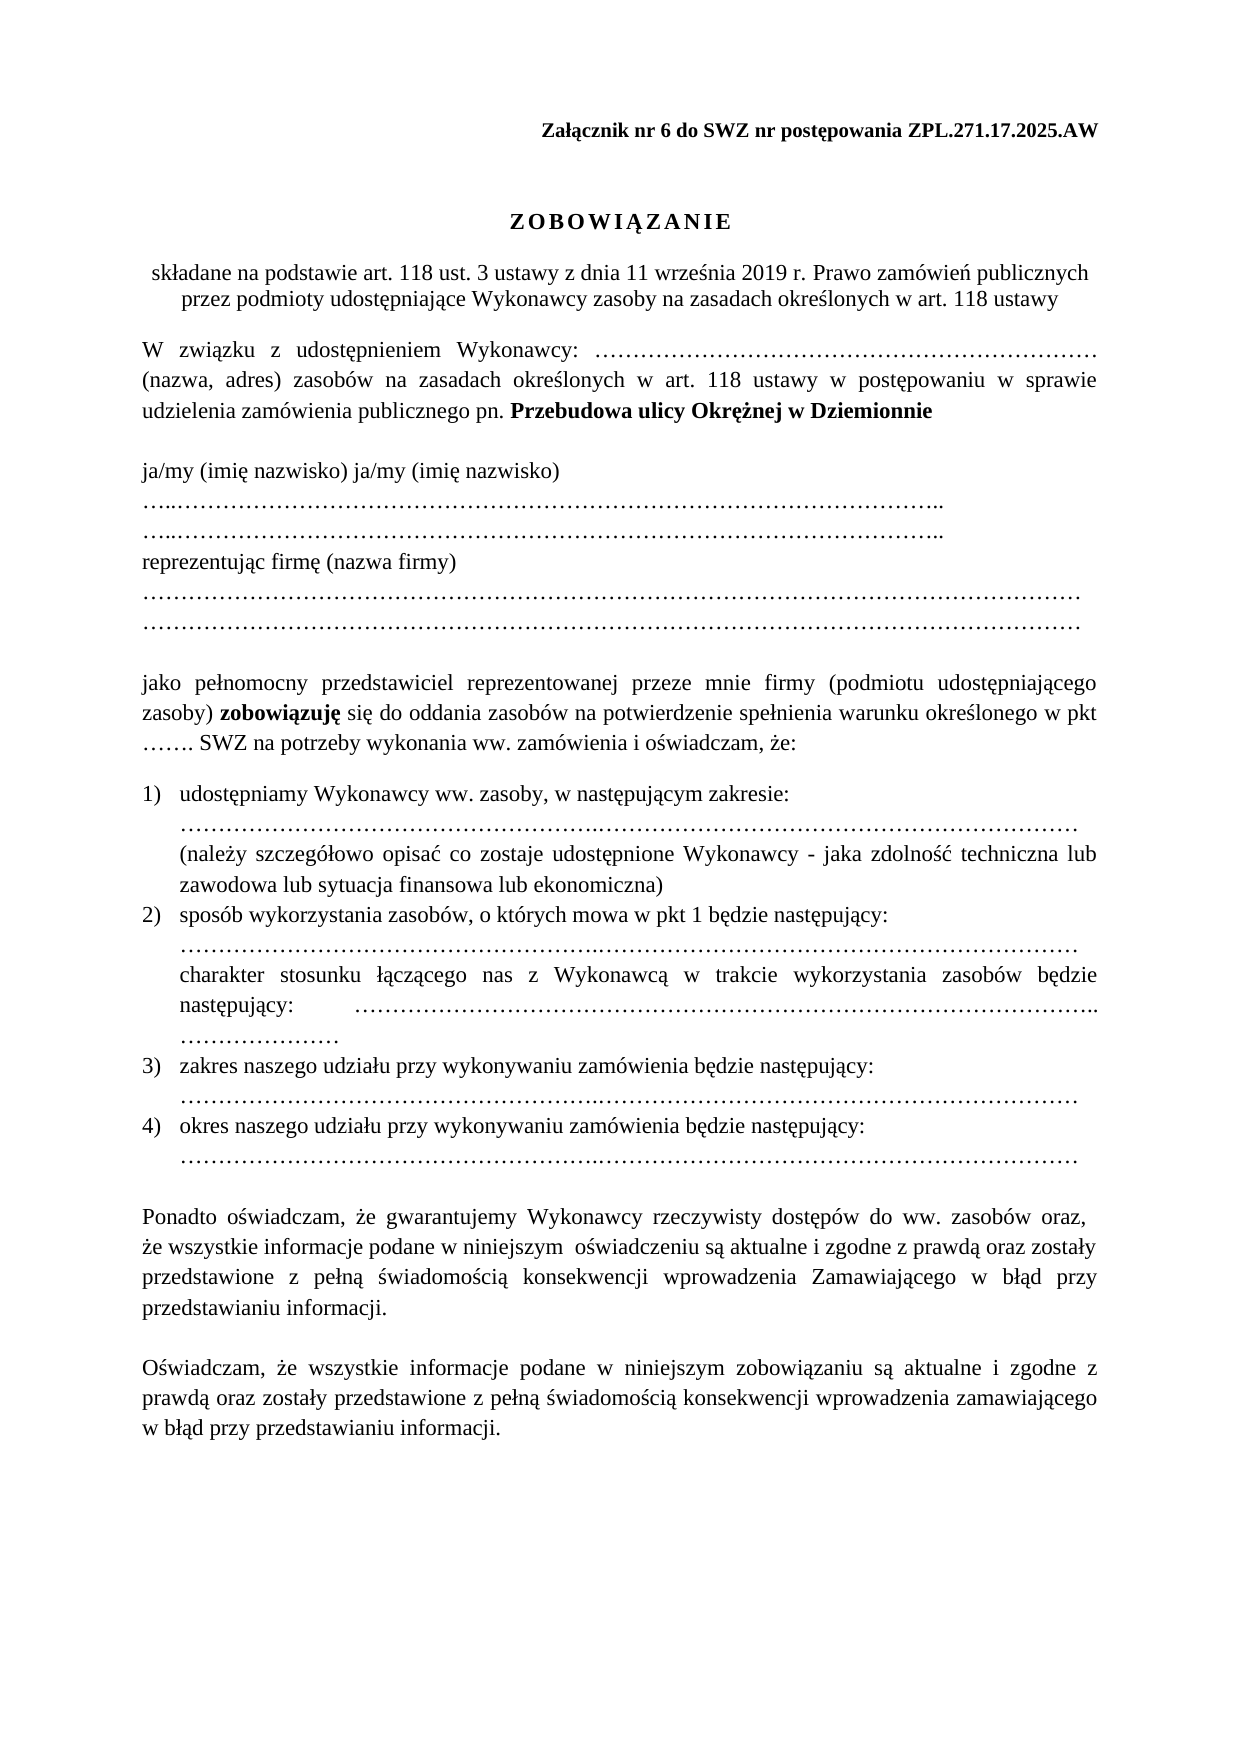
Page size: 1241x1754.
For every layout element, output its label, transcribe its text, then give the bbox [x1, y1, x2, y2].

text …………………………………………………………………………………………………………… [142, 608, 1098, 634]
text …..……………………………………………………………………………………….. [142, 487, 1098, 514]
text Oświadczam, że wszystkie informacje podane w niniejszym zobowiązaniu są aktualne i zgodne z prawdą oraz zostały przedstawione z pełną świadomością konsekwencji wprowadzenia zamawiającego w błąd przy przedstawianiu informacji. [142, 1354, 1098, 1441]
list sposób wykorzystania zasobów, o których mowa w pkt 1 będzie następujący: [142, 901, 1098, 927]
list udostępniamy Wykonawcy ww. zasoby, w następującym zakresie: [142, 780, 1098, 806]
list ……………………………………………….……………………………………………………… [179, 1143, 1098, 1169]
text ja/my (imię nazwisko) ja/my (imię nazwisko) [142, 457, 1098, 483]
text …..……………………………………………………………………………………….. [142, 518, 1098, 544]
text Ponadto oświadczam, że gwarantujemy Wykonawcy rzeczywisty dostępów do ww. zasobów oraz, że wszystkie informacje podane w niniejszym oświadczeniu są aktualne i zgodne z prawdą oraz zostały przedstawione z pełną świadomością konsekwencji wprowadzenia Zamawiającego w błąd przy przedstawianiu informacji. [142, 1203, 1098, 1320]
text Załącznik nr 6 do SWZ nr postępowania ZPL.271.17.2025.AW [142, 118, 1098, 142]
text …………………………………………………………………………………………………………… [142, 578, 1098, 604]
text składane na podstawie art. 118 ust. 3 ustawy z dnia 11 września 2019 r. Prawo zamówień publicznych [142, 259, 1098, 285]
list ……………………………………………….……………………………………………………… charakter stosunku łączącego nas z Wykonawcą w trakcie wykorzystania zasobów będzie następujący: ……………………………………………………………………………………..………………… [179, 931, 1098, 1048]
text jako pełnomocny przedstawiciel reprezentowanej przeze mnie firmy (podmiotu udostępniającego zasoby) zobowiązuję się do oddania zasobów na potwierdzenie spełnienia warunku określonego w pkt ……. SWZ na potrzeby wykonania ww. zamówienia i oświadczam, że: [142, 669, 1098, 755]
list (należy szczegółowo opisać co zostaje udostępnione Wykonawcy - jaka zdolność techniczna lub zawodowa lub sytuacja finansowa lub ekonomiczna) [179, 841, 1098, 897]
text zobowiązanie [142, 208, 1098, 234]
text przez podmioty udostępniające Wykonawcy zasoby na zasadach określonych w art. 118 ustawy [142, 285, 1098, 312]
list zakres naszego udziału przy wykonywaniu zamówienia będzie następujący: ……………………………………………….……………………………………………………… [142, 1052, 1098, 1108]
list okres naszego udziału przy wykonywaniu zamówienia będzie następujący: [142, 1112, 1098, 1139]
text reprezentując firmę (nazwa firmy) [142, 548, 1098, 574]
list ……………………………………………….……………………………………………………… [179, 810, 1098, 837]
text W związku z udostępnieniem Wykonawcy: ………………………………………………………… (nazwa, adres) zasobów na zasadach określonych w art. 118 ustawy w postępowaniu w sprawie udzielenia zamówienia publicznego pn. Przebudowa ulicy Okrężnej w Dziemionnie [142, 336, 1098, 423]
